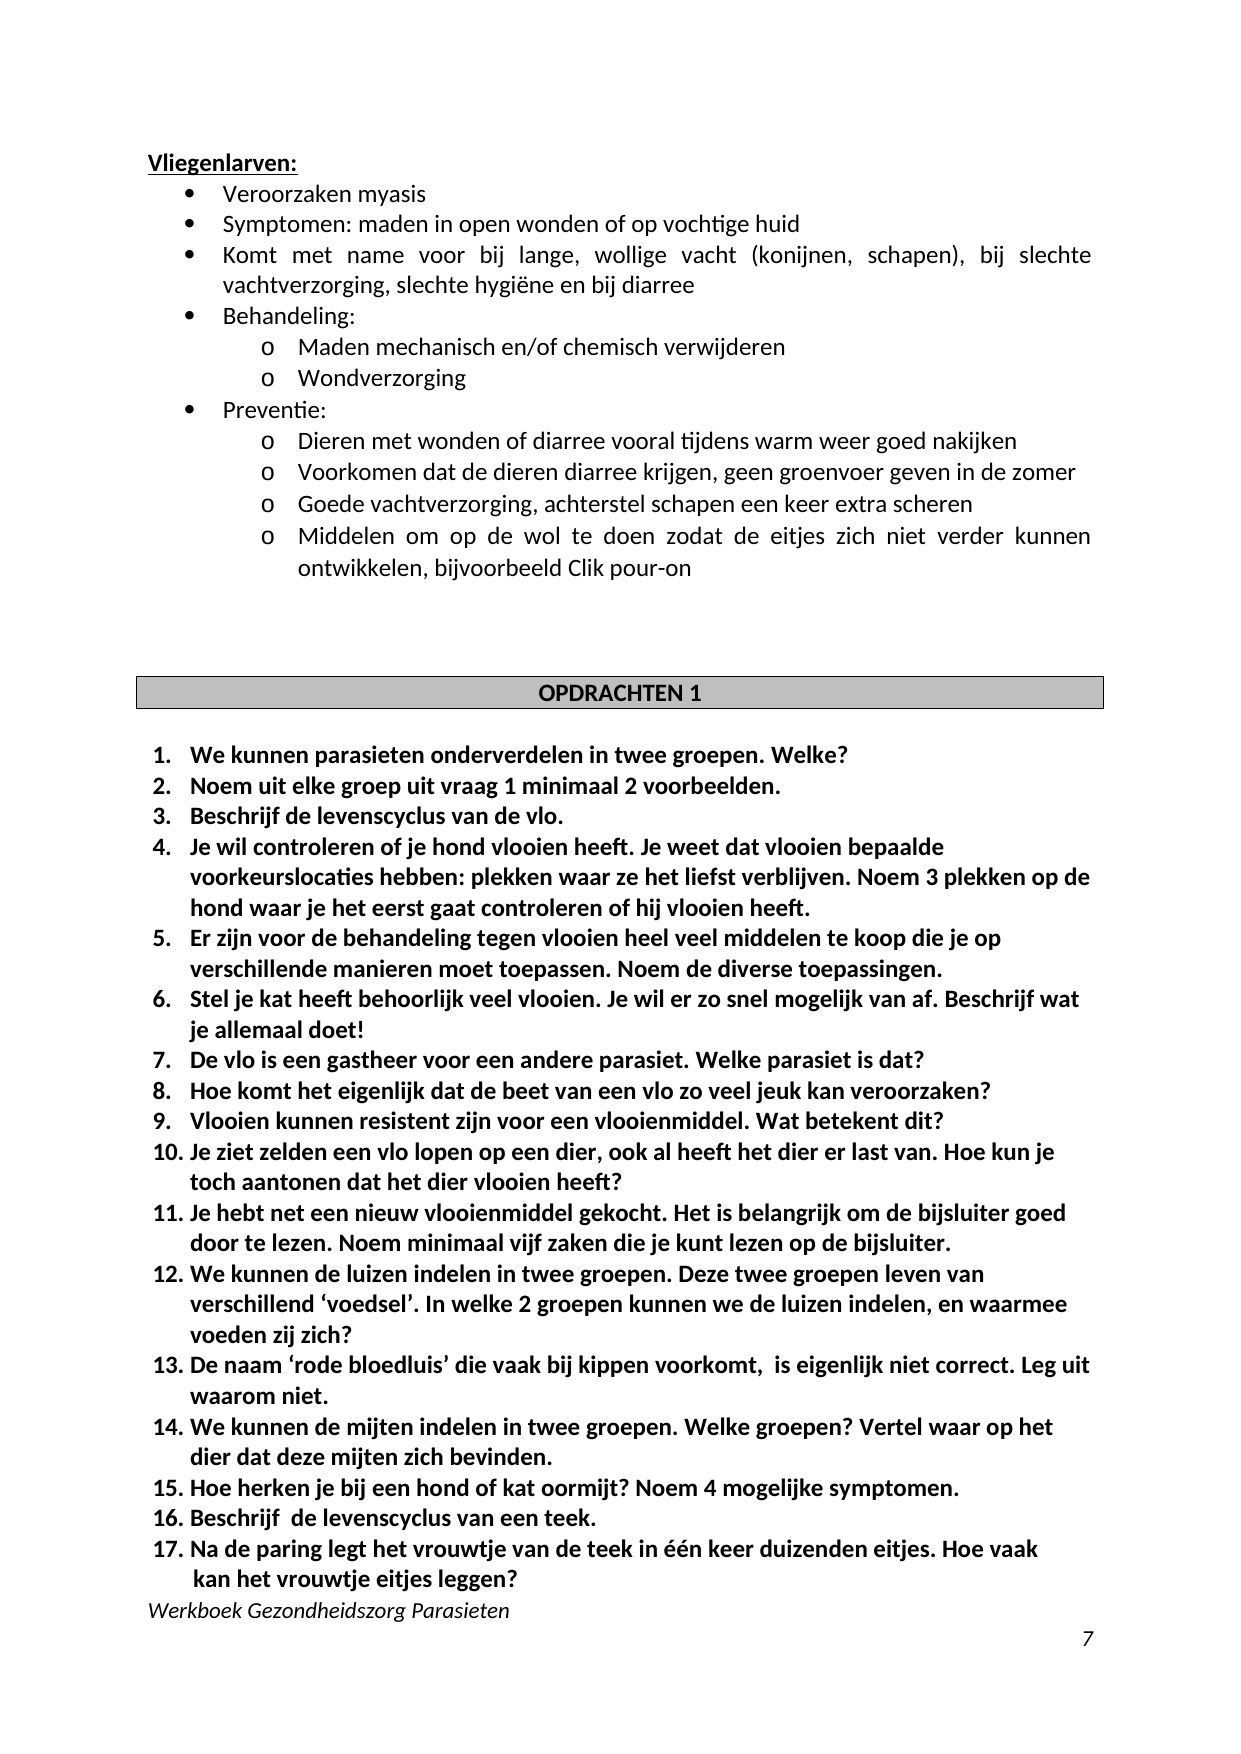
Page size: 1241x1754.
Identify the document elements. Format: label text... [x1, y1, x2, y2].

text Vliegenlarven: [148, 148, 1093, 178]
list We kunnen parasieten onderverdelen in twee groepen. Welke? [152, 739, 1093, 770]
list Preventie: [185, 394, 1093, 425]
list Dieren met wonden of diarree vooral tijdens warm weer goed nakijken [260, 425, 1093, 457]
list Beschrijf de levenscyclus van de vlo. [152, 800, 1093, 831]
list Je ziet zelden een vlo lopen op een dier, ook al heeft het dier er last van. Hoe kun je toch aantonen dat het dier vlooien heeft? [152, 1136, 1093, 1197]
list Goede vachtverzorging, achterstel schapen een keer extra scheren [260, 488, 1093, 520]
list Je wil controleren of je hond vlooien heeft. Je weet dat vlooien bepaalde voorkeurslocaties hebben: plekken waar ze het liefst verblijven. Noem 3 plekken op de hond waar je het eerst gaat controleren of hij vlooien heeft. [152, 831, 1093, 922]
list Hoe herken je bij een hond of kat oormijt? Noem 4 mogelijke symptomen. [152, 1472, 1093, 1502]
list Voorkomen dat de dieren diarree krijgen, geen groenvoer geven in de zomer [260, 457, 1093, 488]
list Maden mechanisch en/of chemisch verwijderen [260, 331, 1093, 362]
list De naam ‘rode bloedluis’ die vaak bij kippen voorkomt, is eigenlijk niet correct. Leg uit waarom niet. [152, 1350, 1093, 1411]
list Middelen om op de wol te doen zodat de eitjes zich niet verder kunnen ontwikkelen, bijvoorbeeld Clik pour-on [260, 520, 1093, 582]
list Noem uit elke groep uit vraag 1 minimaal 2 voorbeelden. [152, 770, 1093, 800]
list We kunnen de luizen indelen in twee groepen. Deze twee groepen leven van verschillend ‘voedsel’. In welke 2 groepen kunnen we de luizen indelen, en waarmee voeden zij zich? [152, 1258, 1093, 1350]
list Na de paring legt het vrouwtje van de teek in één keer duizenden eitjes. Hoe vaak [152, 1533, 1093, 1563]
list We kunnen de mijten indelen in twee groepen. Welke groepen? Vertel waar op het dier dat deze mijten zich bevinden. [152, 1411, 1093, 1472]
list Hoe komt het eigenlijk dat de beet van een vlo zo veel jeuk kan veroorzaken? [152, 1075, 1093, 1106]
text kan het vrouwtje eitjes leggen? [148, 1563, 1093, 1594]
list Behandeling: [185, 300, 1093, 331]
table_header OPDRACHTEN 1 [137, 677, 1103, 708]
list Je hebt net een nieuw vlooienmiddel gekocht. Het is belangrijk om de bijsluiter goed door te lezen. Noem minimaal vijf zaken die je kunt lezen op de bijsluiter. [152, 1197, 1093, 1258]
list Komt met name voor bij lange, wollige vacht (konijnen, schapen), bij slechte vachtverzorging, slechte hygiëne en bij diarree [185, 239, 1093, 300]
list Symptomen: maden in open wonden of op vochtige huid [185, 209, 1093, 239]
list De vlo is een gastheer voor een andere parasiet. Welke parasiet is dat? [152, 1044, 1093, 1075]
list Stel je kat heeft behoorlijk veel vlooien. Je wil er zo snel mogelijk van af. Beschrijf wat je allemaal doet! [152, 983, 1093, 1044]
list Beschrijf de levenscyclus van een teek. [152, 1502, 1093, 1533]
list Er zijn voor de behandeling tegen vlooien heel veel middelen te koop die je op verschillende manieren moet toepassen. Noem de diverse toepassingen. [152, 922, 1093, 983]
list Veroorzaken myasis [185, 178, 1093, 209]
list Wondverzorging [260, 362, 1093, 394]
list Vlooien kunnen resistent zijn voor een vlooienmiddel. Wat betekent dit? [152, 1106, 1093, 1136]
